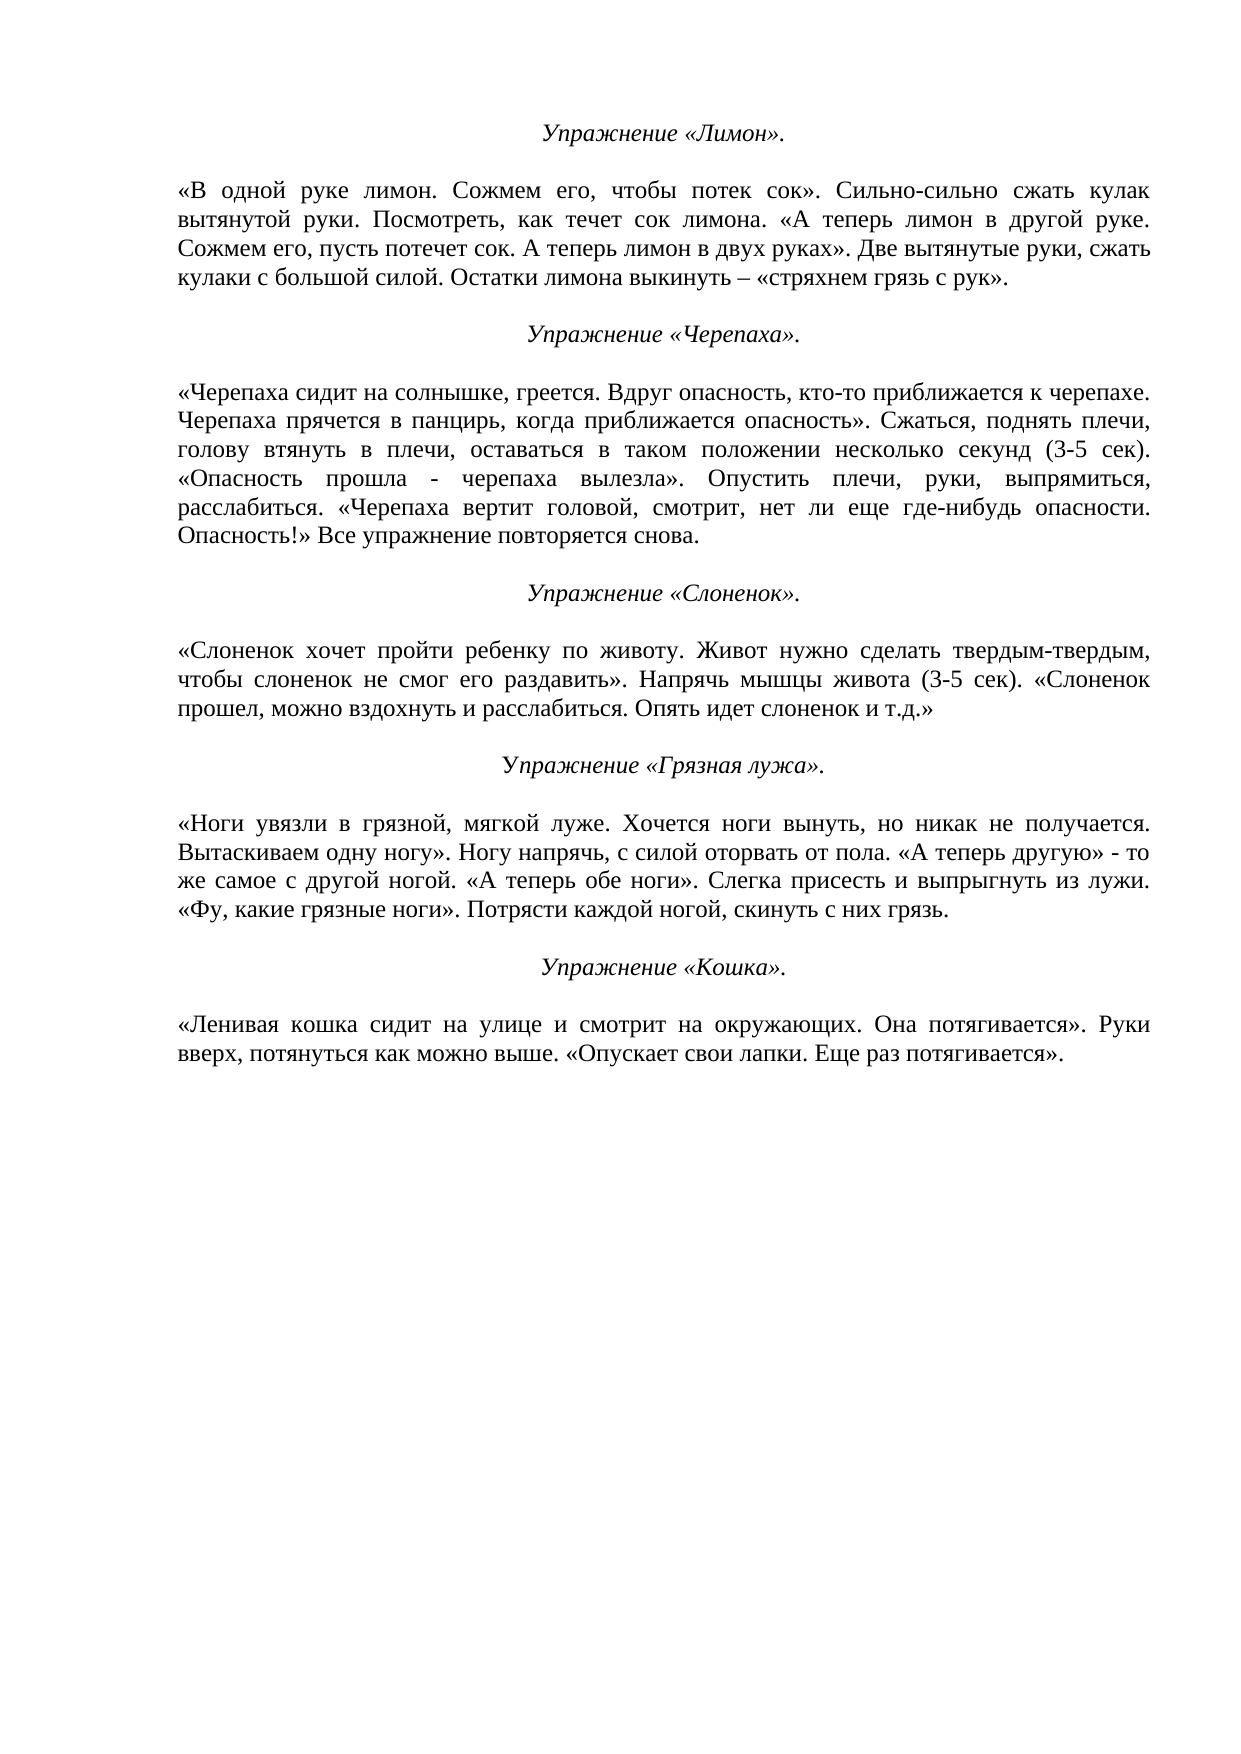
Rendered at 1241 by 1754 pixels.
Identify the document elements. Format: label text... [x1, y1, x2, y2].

text Упражнение «Грязная лужа». [177, 751, 1152, 779]
text «Черепаха сидит на солнышке, греется. Вдруг опасность, кто-то приближается к черепахе. Черепаха прячется в панцирь, когда приближается опасность». Сжаться, поднять плечи, голову втянуть в плечи, оставаться в таком положении несколько секунд (3-5 сек). «Опасность прошла - черепаха вылезла». Опустить плечи, руки, выпрямиться, расслабиться. «Черепаха вертит головой, смотрит, нет ли еще где-нибудь опасности. Опасность!» Все упражнение повторяется снова. [177, 377, 1152, 549]
text «Ноги увязли в грязной, мягкой луже. Хочется ноги вынуть, но никак не получается. Вытаскиваем одну ногу». Ногу напрячь, с силой оторвать от пола. «А теперь другую» - то же самое с другой ногой. «А теперь обе ноги». Слегка присесть и выпрыгнуть из лужи. «Фу, какие грязные ноги». Потрясти каждой ногой, скинуть с них грязь. [177, 808, 1152, 923]
text «Слоненок хочет пройти ребенку по животу. Живот нужно сделать твердым-твердым, чтобы слоненок не смог его раздавить». Напрячь мышцы живота (3-5 сек). «Слоненок прошел, можно вздохнуть и расслабиться. Опять идет слоненок и т.д.» [177, 636, 1152, 722]
text Упражнение «Кошка». [177, 952, 1152, 981]
text Упражнение «Слоненок». [177, 578, 1152, 607]
text «Ленивая кошка сидит на улице и смотрит на окружающих. Она потягивается». Руки вверх, потянуться как можно выше. «Опускает свои лапки. Еще раз потягивается». [177, 1009, 1152, 1067]
text Упражнение «Черепаха». [177, 319, 1152, 348]
text Упражнение «Лимон». [177, 118, 1152, 147]
text «В одной руке лимон. Сожмем его, чтобы потек сок». Сильно-сильно сжать кулак вытянутой руки. Посмотреть, как течет сок лимона. «А теперь лимон в другой руке. Сожмем его, пусть потечет сок. А теперь лимон в двух руках». Две вытянутые руки, сжать кулаки с большой силой. Остатки лимона выкинуть – «стряхнем грязь с рук». [177, 176, 1152, 291]
